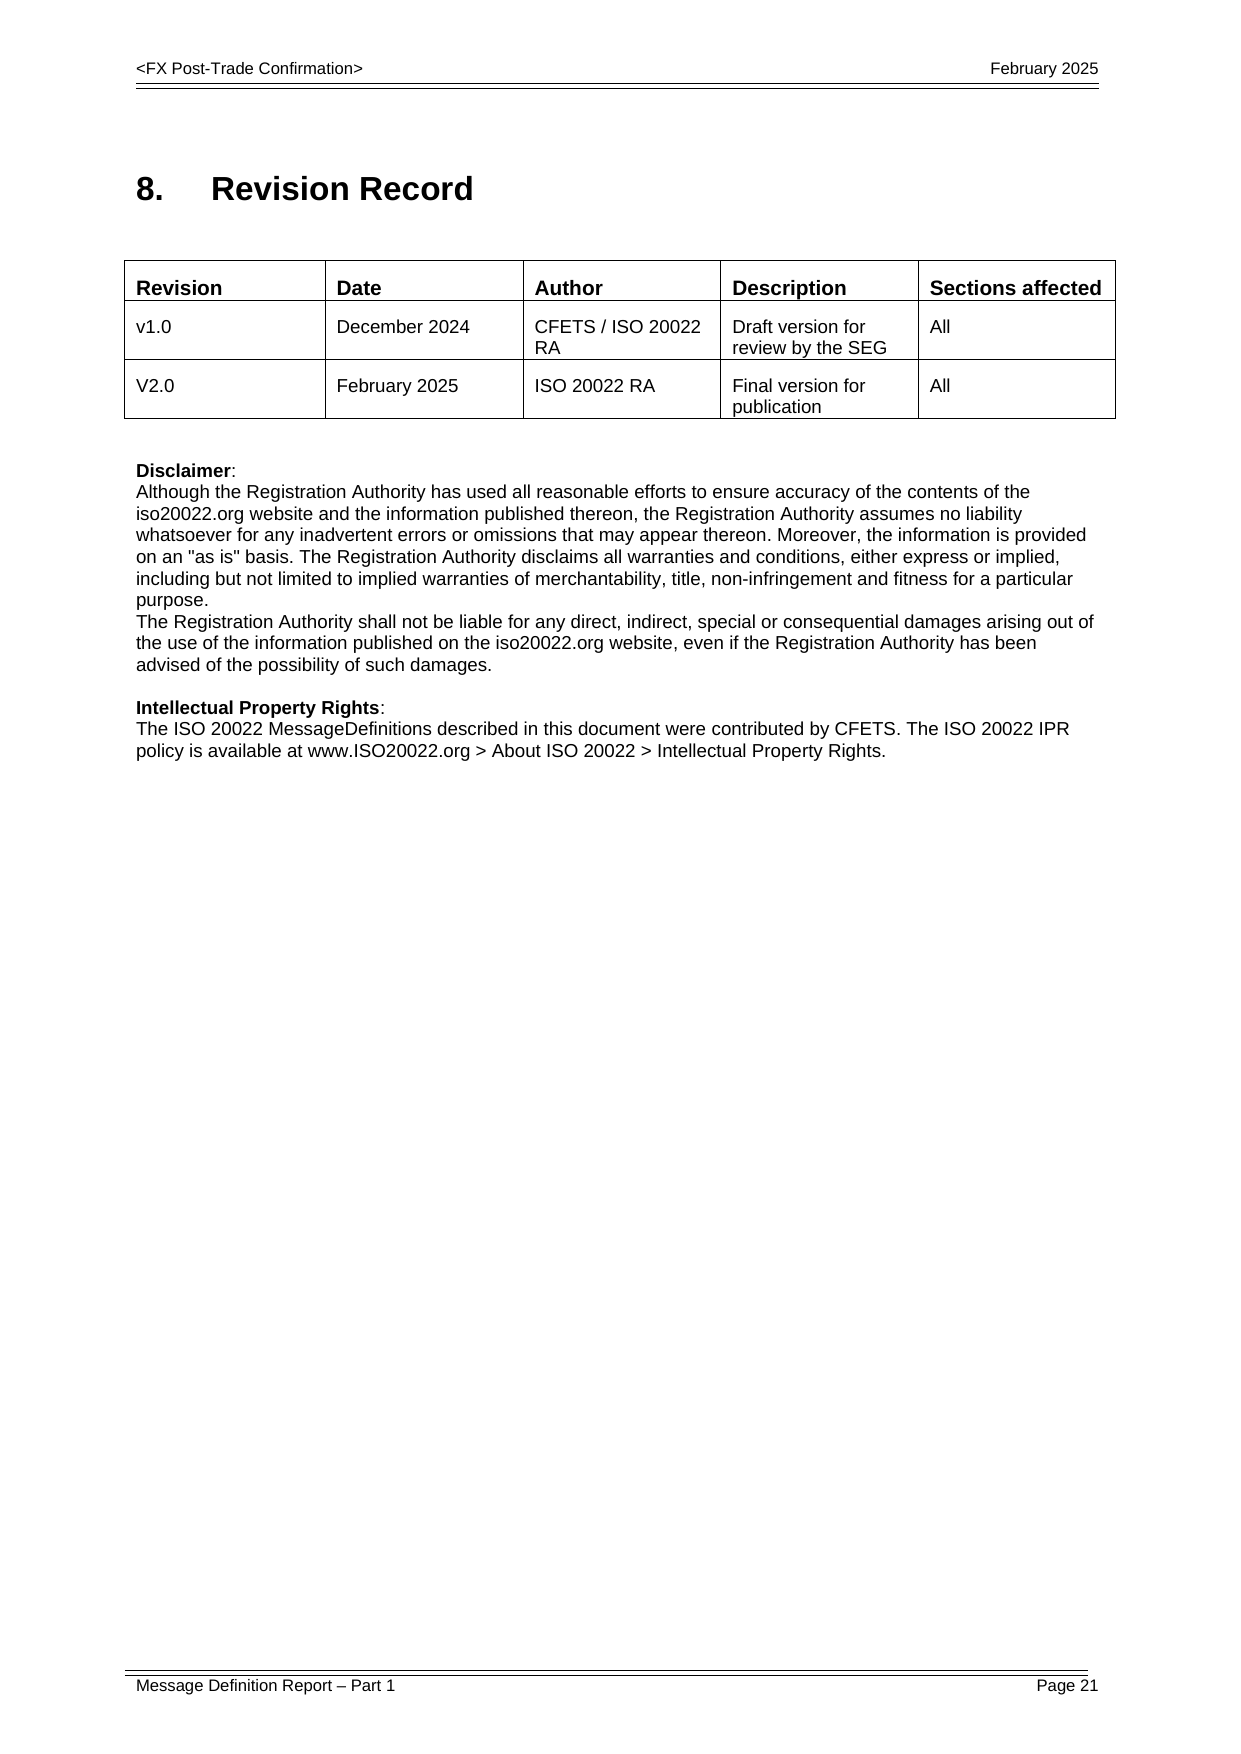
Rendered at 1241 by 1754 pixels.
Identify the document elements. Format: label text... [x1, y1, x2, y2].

table_cell Draft version for review by the SEG [721, 301, 918, 359]
table_cell December 2024 [326, 301, 523, 359]
table_header Description [721, 261, 918, 300]
table_cell All [919, 360, 1115, 417]
subtitle Revision Record [136, 169, 1104, 207]
table_cell February 2025 [326, 360, 523, 417]
table_cell Final version for publication [721, 360, 918, 417]
text Although the Registration Authority has used all reasonable efforts to ensure accuracy of the contents of the iso20022.org website and the information published thereon, the Registration Authority assumes no liability whatsoever for any inadvertent errors or omissions that may appear thereon. Moreover, the information is provided on an "as is" basis. The Registration Authority disclaims all warranties and conditions, either express or implied, including but not limited to implied warranties of merchantability, title, non-infringement and fitness for a particular purpose. [136, 481, 1104, 610]
table_cell v1.0 [125, 301, 325, 359]
text Disclaimer: [136, 459, 1104, 481]
text The ISO 20022 MessageDefinitions described in this document were contributed by CFETS. The ISO 20022 IPR policy is available at www.ISO20022.org > About ISO 20022 > Intellectual Property Rights. [136, 718, 1104, 761]
table_cell ISO 20022 RA [524, 360, 720, 417]
table_header Date [326, 261, 523, 300]
table_header Author [524, 261, 720, 300]
table_header Revision [125, 261, 325, 300]
table_cell V2.0 [125, 360, 325, 417]
table_cell All [919, 301, 1115, 359]
table_cell CFETS / ISO 20022 RA [524, 301, 720, 359]
text Intellectual Property Rights: [136, 697, 1104, 718]
table_header Sections affected [919, 261, 1115, 300]
text The Registration Authority shall not be liable for any direct, indirect, special or consequential damages arising out of the use of the information published on the iso20022.org website, even if the Registration Authority has been advised of the possibility of such damages. [136, 610, 1104, 675]
